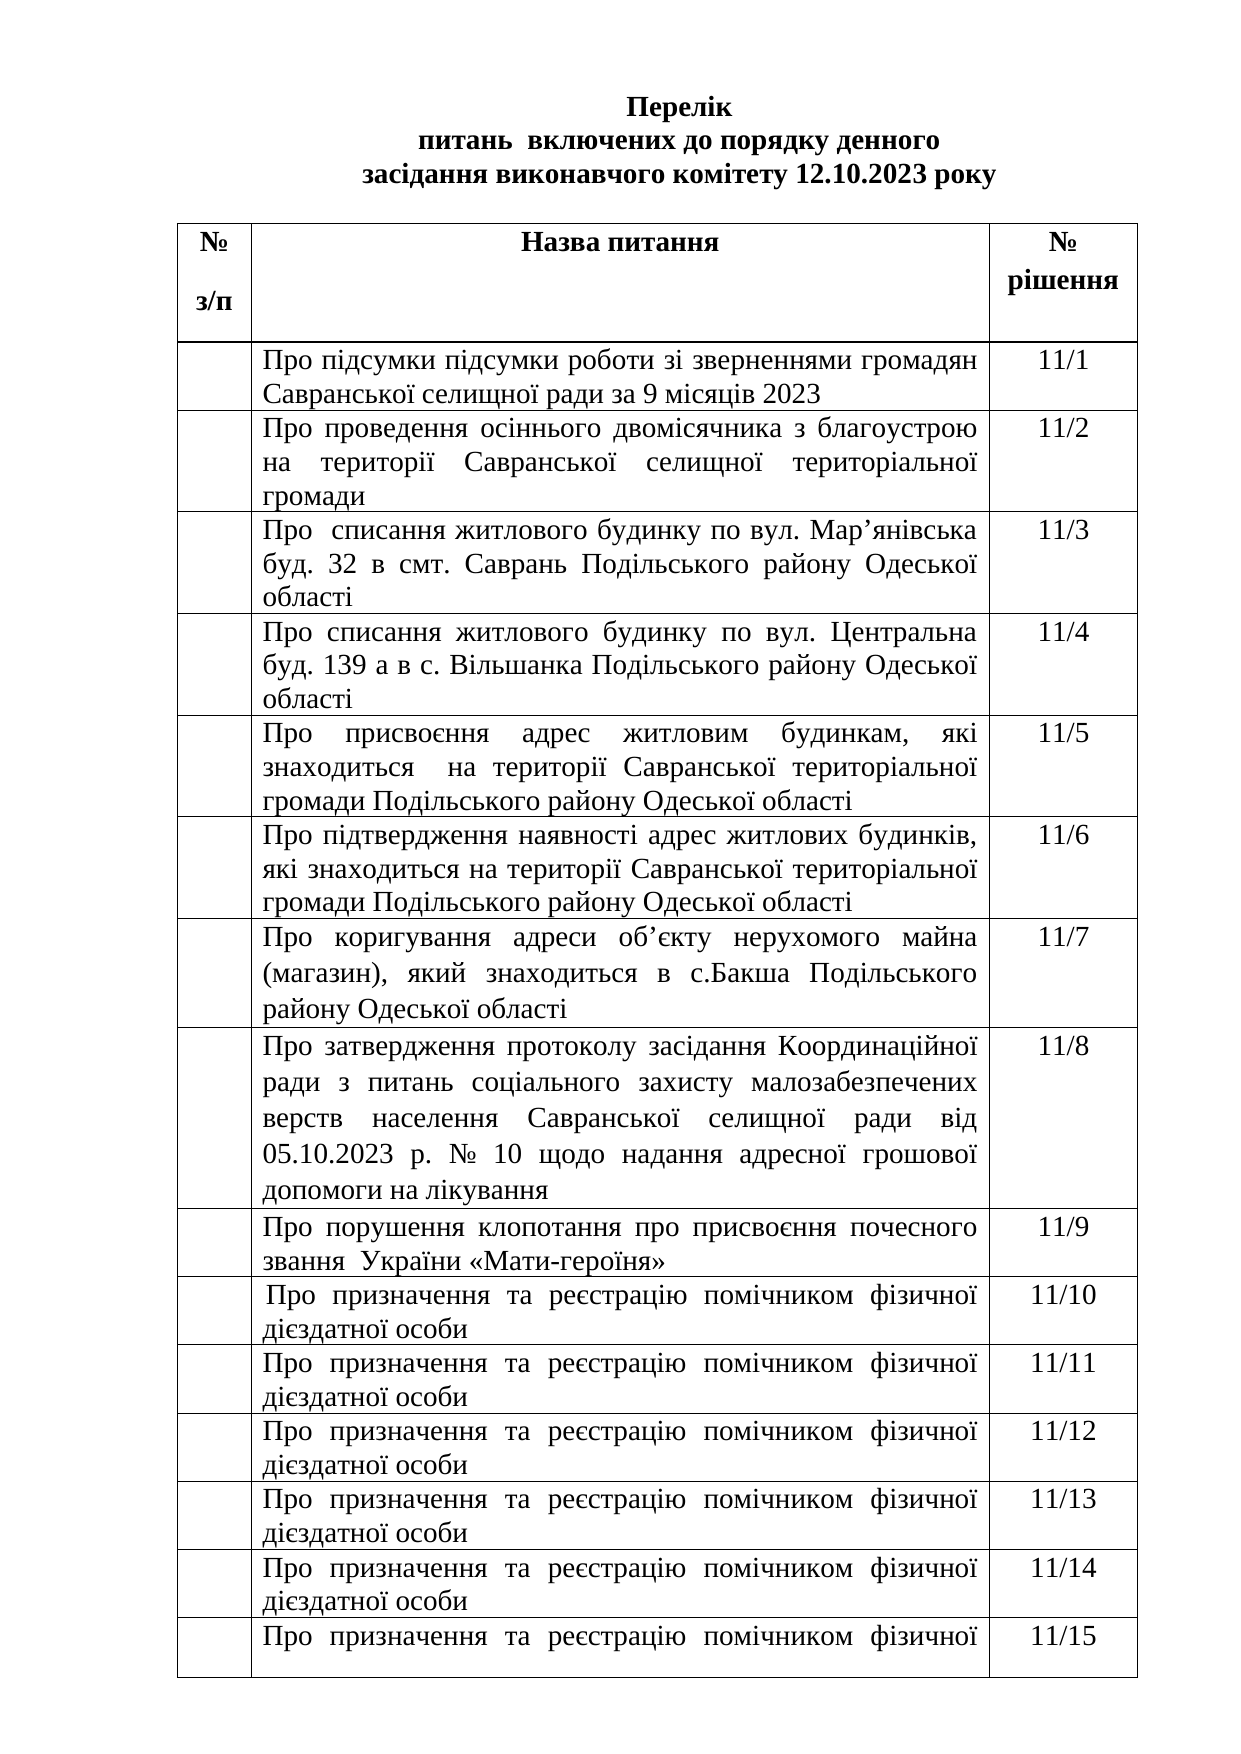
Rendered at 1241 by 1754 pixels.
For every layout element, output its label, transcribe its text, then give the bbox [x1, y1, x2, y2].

table_cell 11/9 [990, 1209, 1137, 1276]
table_cell [178, 343, 251, 409]
table_cell [178, 1414, 251, 1481]
table_cell Про затвердження протоколу засідання Координаційної ради з питань соціального захисту малозабезпечених верств населення Савранської селищної ради від 05.10.2023 р. № 10 щодо надання адресної грошової допомоги на лікування [252, 1028, 989, 1208]
table_cell Про призначення та реєстрацію помічником фізичної дієздатної особи [252, 1277, 989, 1344]
table_cell 11/15 [990, 1618, 1137, 1677]
table_cell 11/3 [990, 512, 1137, 613]
table_cell [178, 1550, 251, 1617]
table_cell 11/10 [990, 1277, 1137, 1344]
table_cell 11/14 [990, 1550, 1137, 1617]
table_header № з/п [178, 224, 251, 341]
table_cell [178, 411, 251, 511]
table_cell 11/8 [990, 1028, 1137, 1208]
table_cell Про порушення клопотання про присвоєння почесного звання України «Мати-героїня» [252, 1209, 989, 1276]
table_cell [178, 1618, 251, 1677]
table_cell 11/2 [990, 411, 1137, 511]
text Перелік [177, 89, 1181, 122]
text питань включених до порядку денного [177, 122, 1181, 156]
table_cell [178, 1482, 251, 1549]
table_cell [178, 1209, 251, 1276]
table_cell [178, 919, 251, 1027]
table_cell Про проведення осіннього двомісячника з благоустрою на території Савранської селищної територіальної громади [252, 411, 989, 511]
table_cell Про списання житлового будинку по вул. Мар’янівська буд. 32 в смт. Саврань Подільського району Одеської області [252, 512, 989, 613]
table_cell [252, 1414, 989, 1481]
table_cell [252, 1550, 989, 1617]
table_cell 11/6 [990, 817, 1137, 918]
table_cell Про присвоєння адрес житловим будинкам, які знаходиться на території Савранської територіальної громади Подільського району Одеської області [252, 716, 989, 816]
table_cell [252, 1482, 989, 1549]
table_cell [252, 1618, 989, 1677]
table_cell [178, 1345, 251, 1412]
table_cell Про списання житлового будинку по вул. Центральна буд. 139 а в с. Вільшанка Подільського району Одеської області [252, 614, 989, 714]
table_cell 11/5 [990, 716, 1137, 816]
table_cell 11/13 [990, 1482, 1137, 1549]
table_cell [178, 817, 251, 918]
table_header Назва питання [252, 224, 989, 341]
table_cell [178, 1028, 251, 1208]
table_cell Про підтвердження наявності адрес житлових будинків, які знаходиться на території Савранської територіальної громади Подільського району Одеської області [252, 817, 989, 918]
table_cell [178, 512, 251, 613]
table_cell 11/12 [990, 1414, 1137, 1481]
table_cell 11/7 [990, 919, 1137, 1027]
table_cell 11/4 [990, 614, 1137, 714]
table_cell Про коригування адреси об’єкту нерухомого майна (магазин), який знаходиться в с.Бакша Подільського району Одеської області [252, 919, 989, 1027]
table_cell Про призначення та реєстрацію помічником фізичної дієздатної особи [252, 1345, 989, 1412]
table_cell 11/1 [990, 343, 1137, 409]
table_header № рішення [990, 224, 1137, 341]
table_cell 11/11 [990, 1345, 1137, 1412]
text засідання виконавчого комітету 12.10.2023 року [177, 156, 1181, 189]
table_cell [178, 716, 251, 816]
table_cell [178, 1277, 251, 1344]
table_cell [178, 614, 251, 714]
table_cell Про підсумки підсумки роботи зі зверненнями громадян Савранської селищної ради за 9 місяців 2023 [252, 343, 989, 409]
